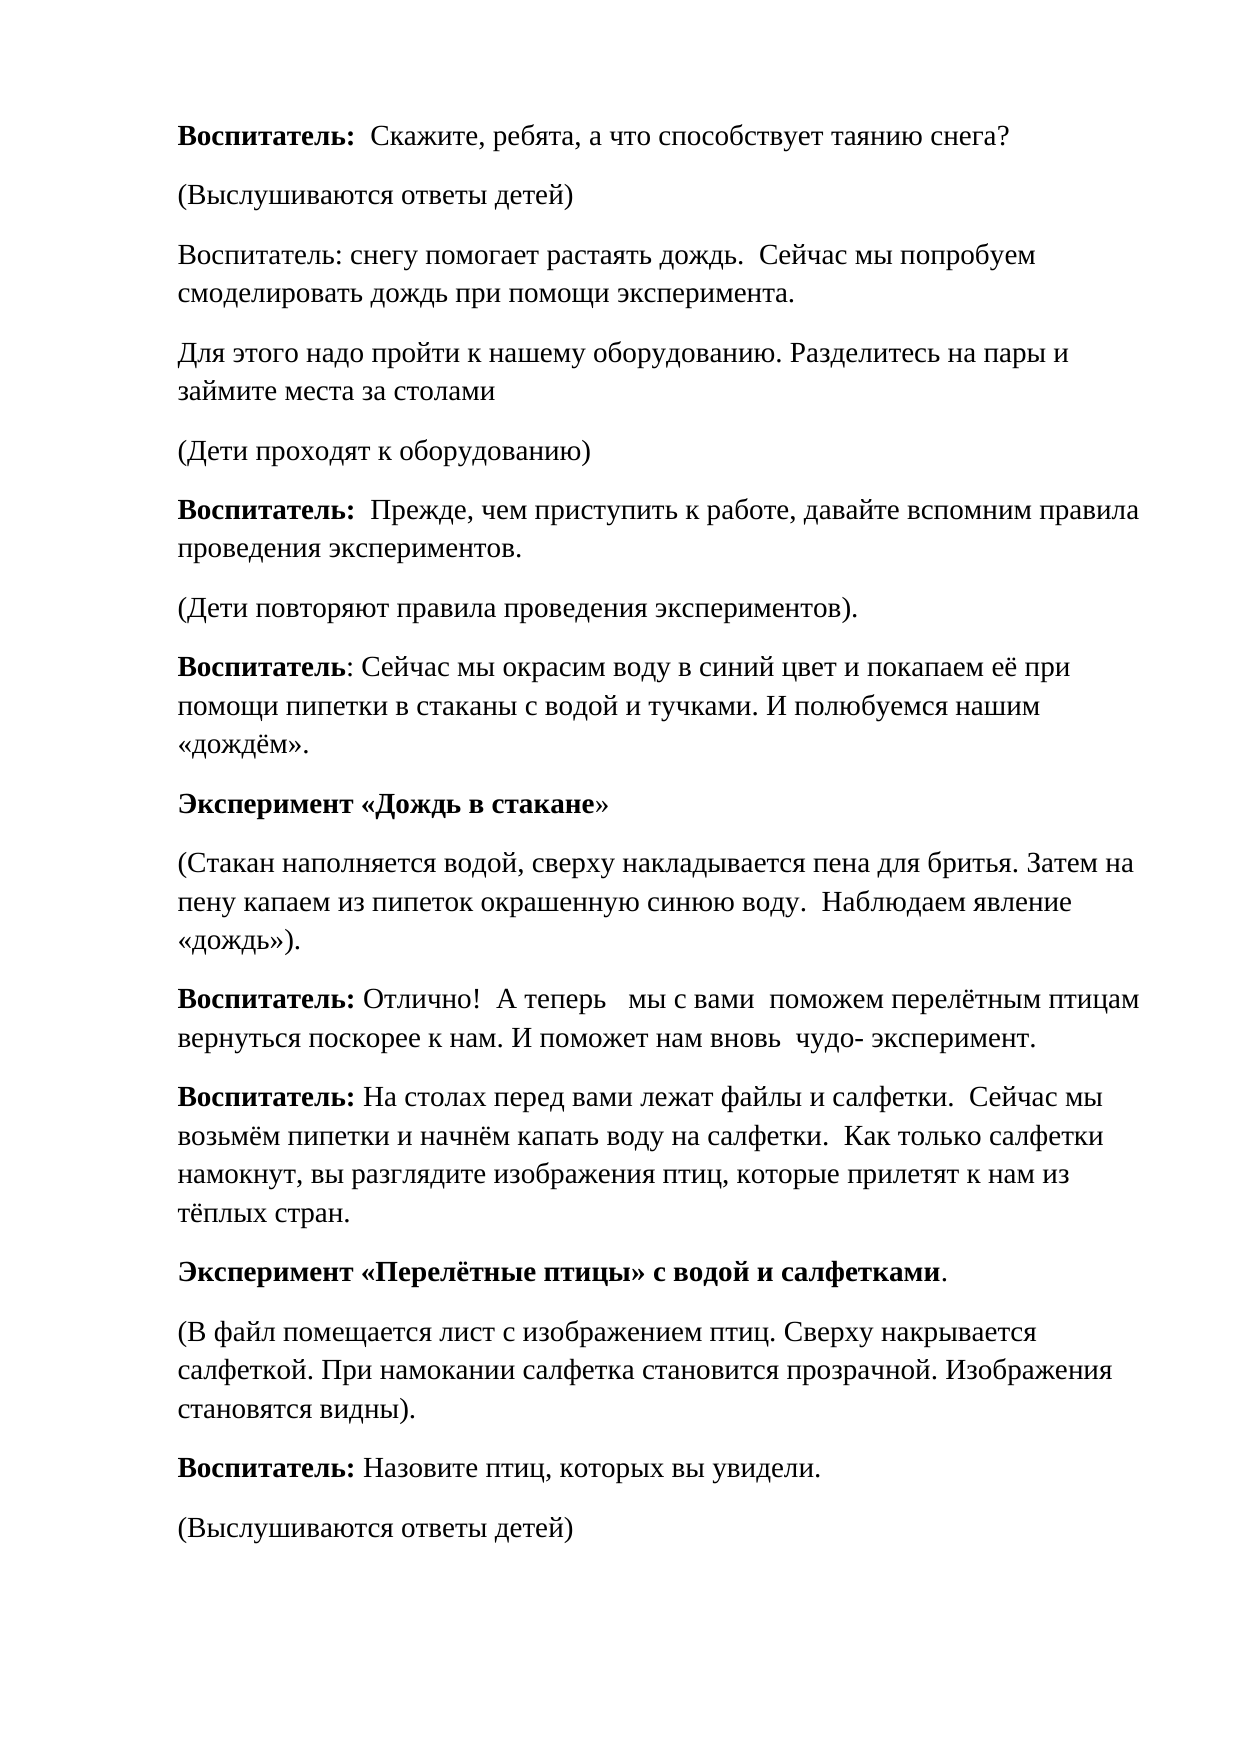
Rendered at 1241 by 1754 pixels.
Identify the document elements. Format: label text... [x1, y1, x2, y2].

text (Дети проходят к оборудованию) [177, 433, 1152, 466]
text Воспитатель: снегу помогает растаять дождь. Сейчас мы попробуем смоделировать дождь при помощи эксперимента. [177, 237, 1152, 309]
text Воспитатель: Сейчас мы окрасим воду в синий цвет и покапаем её при помощи пипетки в стаканы с водой и тучками. И полюбуемся нашим «дождём». [177, 649, 1152, 760]
text Воспитатель: Назовите птиц, которых вы увидели. [177, 1450, 1152, 1484]
text (Стакан наполняется водой, сверху накладывается пена для бритья. Затем на пену капаем из пипеток окрашенную синюю воду. Наблюдаем явление «дождь»). [177, 845, 1152, 956]
text Воспитатель: Скажите, ребята, а что способствует таянию снега? [177, 118, 1152, 152]
text Воспитатель: Отлично! А теперь мы с вами поможем перелётным птицам вернуться поскорее к нам. И поможет нам вновь чудо- эксперимент. [177, 982, 1152, 1054]
text Воспитатель: Прежде, чем приступить к работе, давайте вспомним правила проведения экспериментов. [177, 492, 1152, 564]
text Эксперимент «Дождь в стакане» [177, 786, 1152, 819]
text (Выслушиваются ответы детей) [177, 1510, 1152, 1543]
text (В файл помещается лист с изображением птиц. Сверху накрывается салфеткой. При намокании салфетка становится прозрачной. Изображения становятся видны). [177, 1314, 1152, 1424]
text Воспитатель: На столах перед вами лежат файлы и салфетки. Сейчас мы возьмём пипетки и начнём капать воду на салфетки. Как только салфетки намокнут, вы разглядите изображения птиц, которые прилетят к нам из тёплых стран. [177, 1079, 1152, 1229]
text (Дети повторяют правила проведения экспериментов). [177, 590, 1152, 623]
text Эксперимент «Перелётные птицы» с водой и салфетками. [177, 1254, 1152, 1288]
text Для этого надо пройти к нашему оборудованию. Разделитесь на пары и займите места за столами [177, 335, 1152, 407]
text (Выслушиваются ответы детей) [177, 177, 1152, 211]
